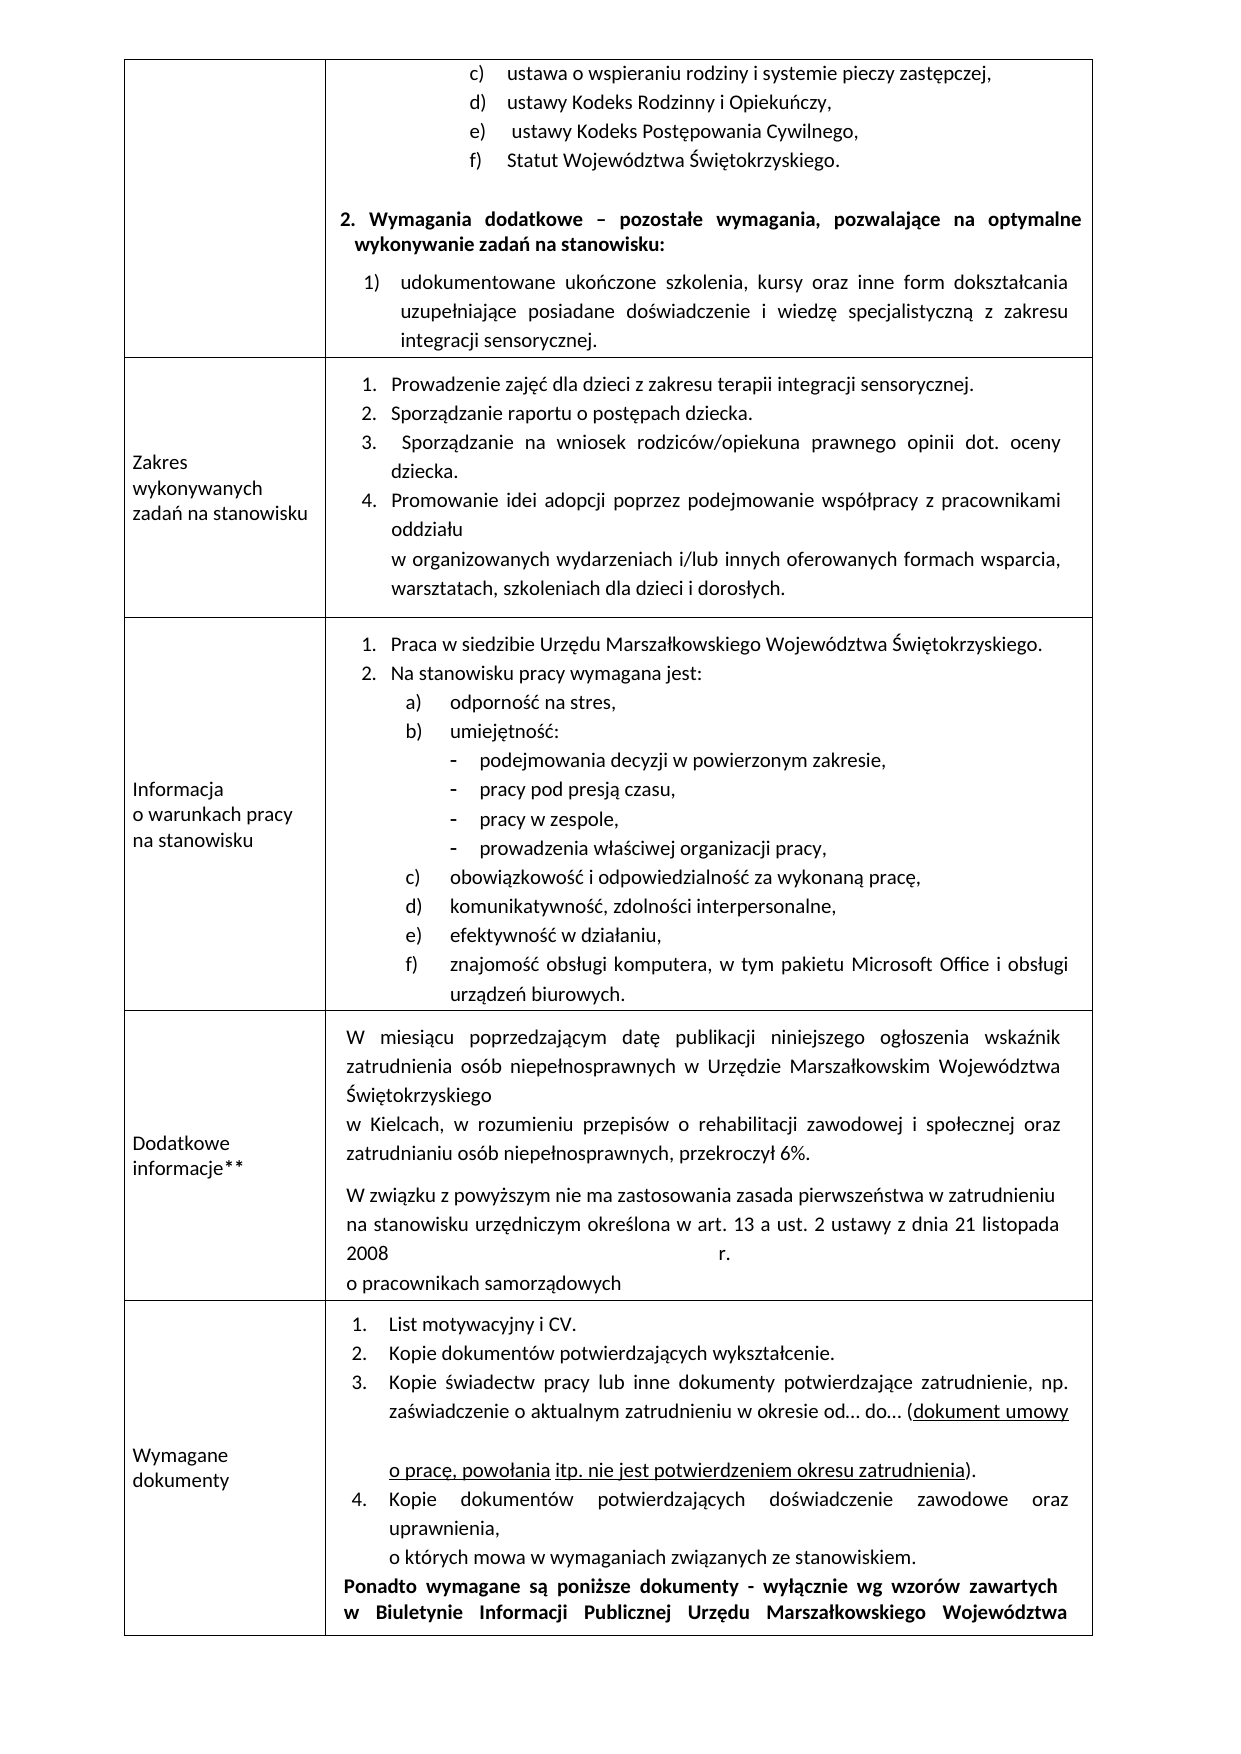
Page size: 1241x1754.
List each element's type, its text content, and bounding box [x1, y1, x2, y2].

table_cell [326, 60, 1092, 357]
table_cell W miesiącu poprzedzającym datę publikacji niniejszego ogłoszenia wskaźnik zatrudnienia osób niepełnosprawnych w Urzędzie Marszałkowskim Województwa Świętokrzyskiego w Kielcach, w rozumieniu przepisów o rehabilitacji zawodowej i społecznej oraz zatrudnianiu osób niepełnosprawnych, przekroczył 6%. W związku z powyższym nie ma zastosowania zasada pierwszeństwa w zatrudnieniu na stanowisku urzędniczym określona w art. 13 a ust. 2 ustawy z dnia 21 listopada 2008 r. o pracownikach samorządowych [326, 1011, 1092, 1299]
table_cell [326, 1301, 1092, 1635]
table_cell Dodatkowe informacje** [125, 1011, 325, 1299]
table_cell Zakres wykonywanych zadań na stanowisku [125, 358, 325, 617]
table_cell Informacja o warunkach pracy na stanowisku [125, 618, 325, 1010]
table_cell Prowadzenie zajęć dla dzieci z zakresu terapii integracji sensorycznej. Sporządzanie raportu o postępach dziecka. Sporządzanie na wniosek rodziców/opiekuna prawnego opinii dot. oceny dziecka. Promowanie idei adopcji poprzez podejmowanie współpracy z pracownikami oddziału w organizowanych wydarzeniach i/lub innych oferowanych formach wsparcia, warsztatach, szkoleniach dla dzieci i dorosłych. [326, 358, 1092, 617]
table_cell Praca w siedzibie Urzędu Marszałkowskiego Województwa Świętokrzyskiego. Na stanowisku pracy wymagana jest: odporność na stres, umiejętność: podejmowania decyzji w powierzonym zakresie, pracy pod presją czasu, pracy w zespole, prowadzenia właściwej organizacji pracy, obowiązkowość i odpowiedzialność za wykonaną pracę, komunikatywność, zdolności interpersonalne, efektywność w działaniu, znajomość obsługi komputera, w tym pakietu Microsoft Office i obsługi urządzeń biurowych. [326, 618, 1092, 1010]
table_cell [125, 60, 325, 357]
table_cell Wymagane dokumenty [125, 1301, 325, 1635]
